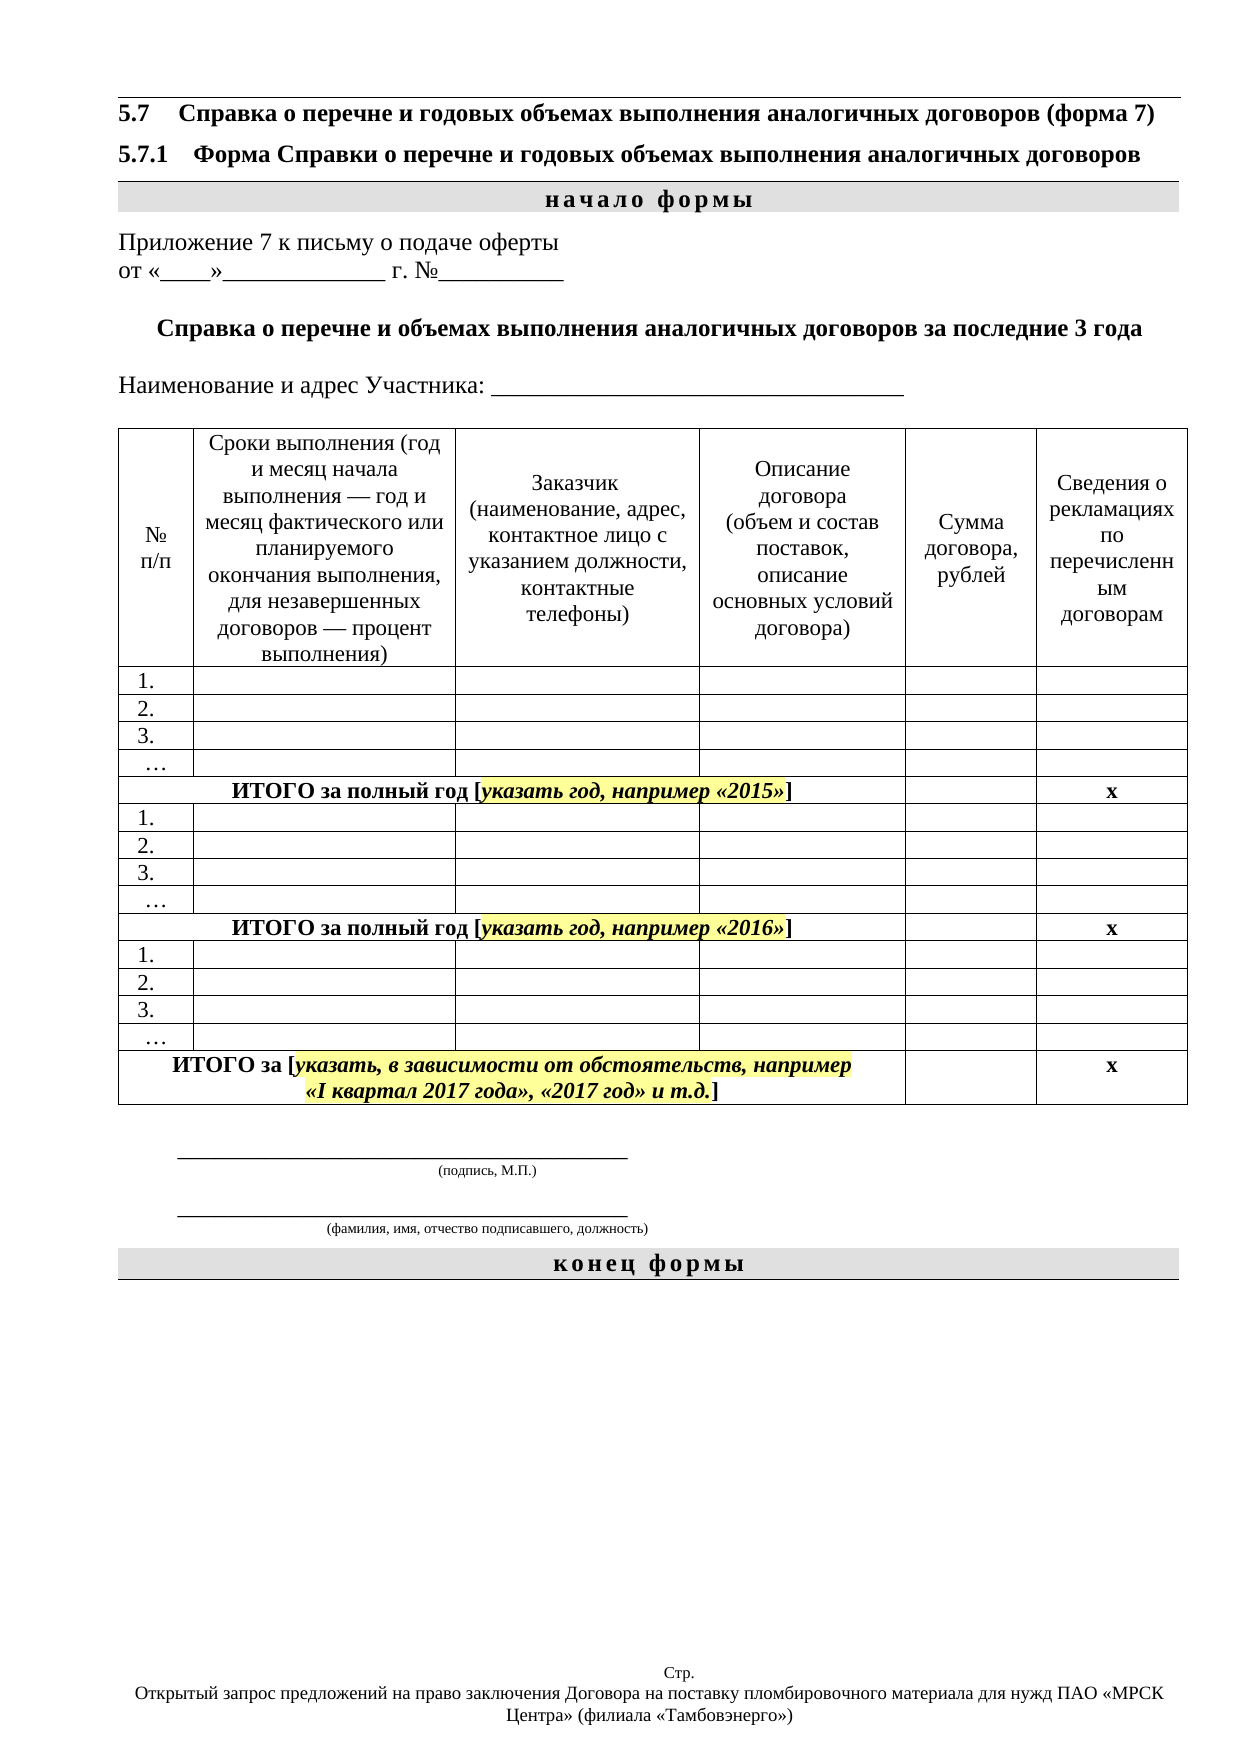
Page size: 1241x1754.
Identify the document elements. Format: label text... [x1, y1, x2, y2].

table_cell [194, 859, 455, 885]
table_cell [906, 886, 1036, 913]
table_cell … [119, 886, 193, 913]
table_cell [700, 859, 905, 885]
table_cell [194, 695, 455, 721]
text (фамилия, имя, отчество подписавшего, должность) [118, 1219, 797, 1248]
table_cell [700, 941, 905, 968]
table_cell [906, 804, 1036, 831]
table_cell [194, 750, 455, 776]
table_cell [119, 722, 193, 748]
table_cell [456, 832, 699, 858]
text ____________________________________ [118, 1191, 1181, 1219]
table_cell [456, 969, 699, 995]
table_cell [700, 1024, 905, 1050]
table_cell [456, 886, 699, 913]
table_cell [194, 996, 455, 1022]
table_cell х [1037, 777, 1187, 803]
table_cell [700, 750, 905, 776]
table_cell [456, 859, 699, 885]
table_cell [119, 859, 193, 885]
table_cell [906, 969, 1036, 995]
table_cell [119, 832, 193, 858]
table_cell [700, 667, 905, 694]
table_cell [700, 722, 905, 748]
table_cell [456, 1024, 699, 1050]
table_cell [1037, 996, 1187, 1022]
table_cell [906, 750, 1036, 776]
table_cell [906, 941, 1036, 968]
table_cell [906, 914, 1036, 940]
table_cell [194, 941, 455, 968]
table_header Сроки выполнения (год и месяц начала выполнения — год и месяц фактического или планируемого окончания выполнения, для незавершенных договоров — процент выполнения) [194, 429, 455, 666]
table_cell [119, 941, 193, 968]
table_cell [456, 695, 699, 721]
table_header № п/п [119, 429, 193, 666]
table_cell [1037, 886, 1187, 913]
table_cell [906, 1024, 1036, 1050]
text (подпись, М.П.) [118, 1162, 797, 1191]
table_cell [119, 695, 193, 721]
table_cell ИТОГО за полный год [указать год, например «2016»] [119, 914, 481, 940]
text конец формы [118, 1248, 1179, 1279]
table_cell [700, 804, 905, 831]
table_header Описание договора (объем и состав поставок, описание основных условий договора) [700, 429, 905, 666]
table_cell [1037, 667, 1187, 694]
table_cell [700, 886, 905, 913]
text Справка о перечне и объемах выполнения аналогичных договоров за последние 3 года [118, 313, 1181, 342]
table_cell [456, 722, 699, 748]
table_cell [119, 969, 193, 995]
table_cell [1037, 695, 1187, 721]
text начало формы [118, 182, 1179, 212]
table_cell [700, 832, 905, 858]
table_cell [906, 667, 1036, 694]
table_cell [906, 695, 1036, 721]
table_cell [456, 941, 699, 968]
table_cell ИТОГО за полный год [указать год, например «2015»] [785, 777, 905, 803]
text Наименование и адрес Участника: _________________________________ [118, 371, 1181, 399]
table_cell [1037, 941, 1187, 968]
table_cell х [1037, 1051, 1187, 1103]
table_cell [1037, 859, 1187, 885]
table_cell [194, 969, 455, 995]
table_cell [906, 722, 1036, 748]
table_cell [194, 722, 455, 748]
subtitle Справка о перечне и годовых объемах выполнения аналогичных договоров (форма 7) [118, 98, 1181, 127]
table_cell ИТОГО за полный год [указать год, например «2015»] [119, 777, 481, 803]
table_cell [194, 886, 455, 913]
table_cell [1037, 722, 1187, 748]
table_cell … [119, 750, 193, 776]
table_cell [194, 832, 455, 858]
table_cell [119, 996, 193, 1022]
table_header Заказчик (наименование, адрес, контактное лицо с указанием должности, контактные телефоны) [456, 429, 699, 666]
table_cell х [1037, 914, 1187, 940]
table_cell [700, 996, 905, 1022]
table_cell [194, 1024, 455, 1050]
table_cell [906, 996, 1036, 1022]
table_cell [456, 750, 699, 776]
table_cell [119, 804, 193, 831]
table_cell [456, 804, 699, 831]
table_cell [456, 667, 699, 694]
table_cell [1037, 1024, 1187, 1050]
table_cell [906, 832, 1036, 858]
table_cell ИТОГО за полный год [указать год, например «2016»] [785, 914, 905, 940]
subtitle Форма Справки о перечне и годовых объемах выполнения аналогичных договоров [118, 139, 1181, 168]
table_cell ИТОГО за [указать, в зависимости от обстоятельств, например «I квартал 2017 года», «2017 год» и т.д.] [119, 1051, 305, 1103]
table_cell [1037, 969, 1187, 995]
table_header Сведения о рекламациях по перечисленным договорам [1037, 429, 1187, 666]
table_cell [906, 859, 1036, 885]
table_cell … [119, 1024, 193, 1050]
text ____________________________________ [118, 1133, 1181, 1162]
table_cell [1037, 832, 1187, 858]
table_cell [906, 1051, 1036, 1103]
table_cell ИТОГО за [указать, в зависимости от обстоятельств, например «I квартал 2017 года», «2017 год» и т.д.] [711, 1051, 905, 1103]
table_cell [194, 667, 455, 694]
table_cell [906, 777, 1036, 803]
table_cell [1037, 804, 1187, 831]
table_cell [700, 969, 905, 995]
table_cell [456, 996, 699, 1022]
table_cell [1037, 750, 1187, 776]
table_header Сумма договора, рублей [906, 429, 1036, 666]
table_cell [194, 804, 455, 831]
table_cell [119, 667, 193, 694]
text Приложение 7 к письму о подаче оферты от «____»_____________ г. №__________ [118, 227, 1181, 284]
table_cell [700, 695, 905, 721]
